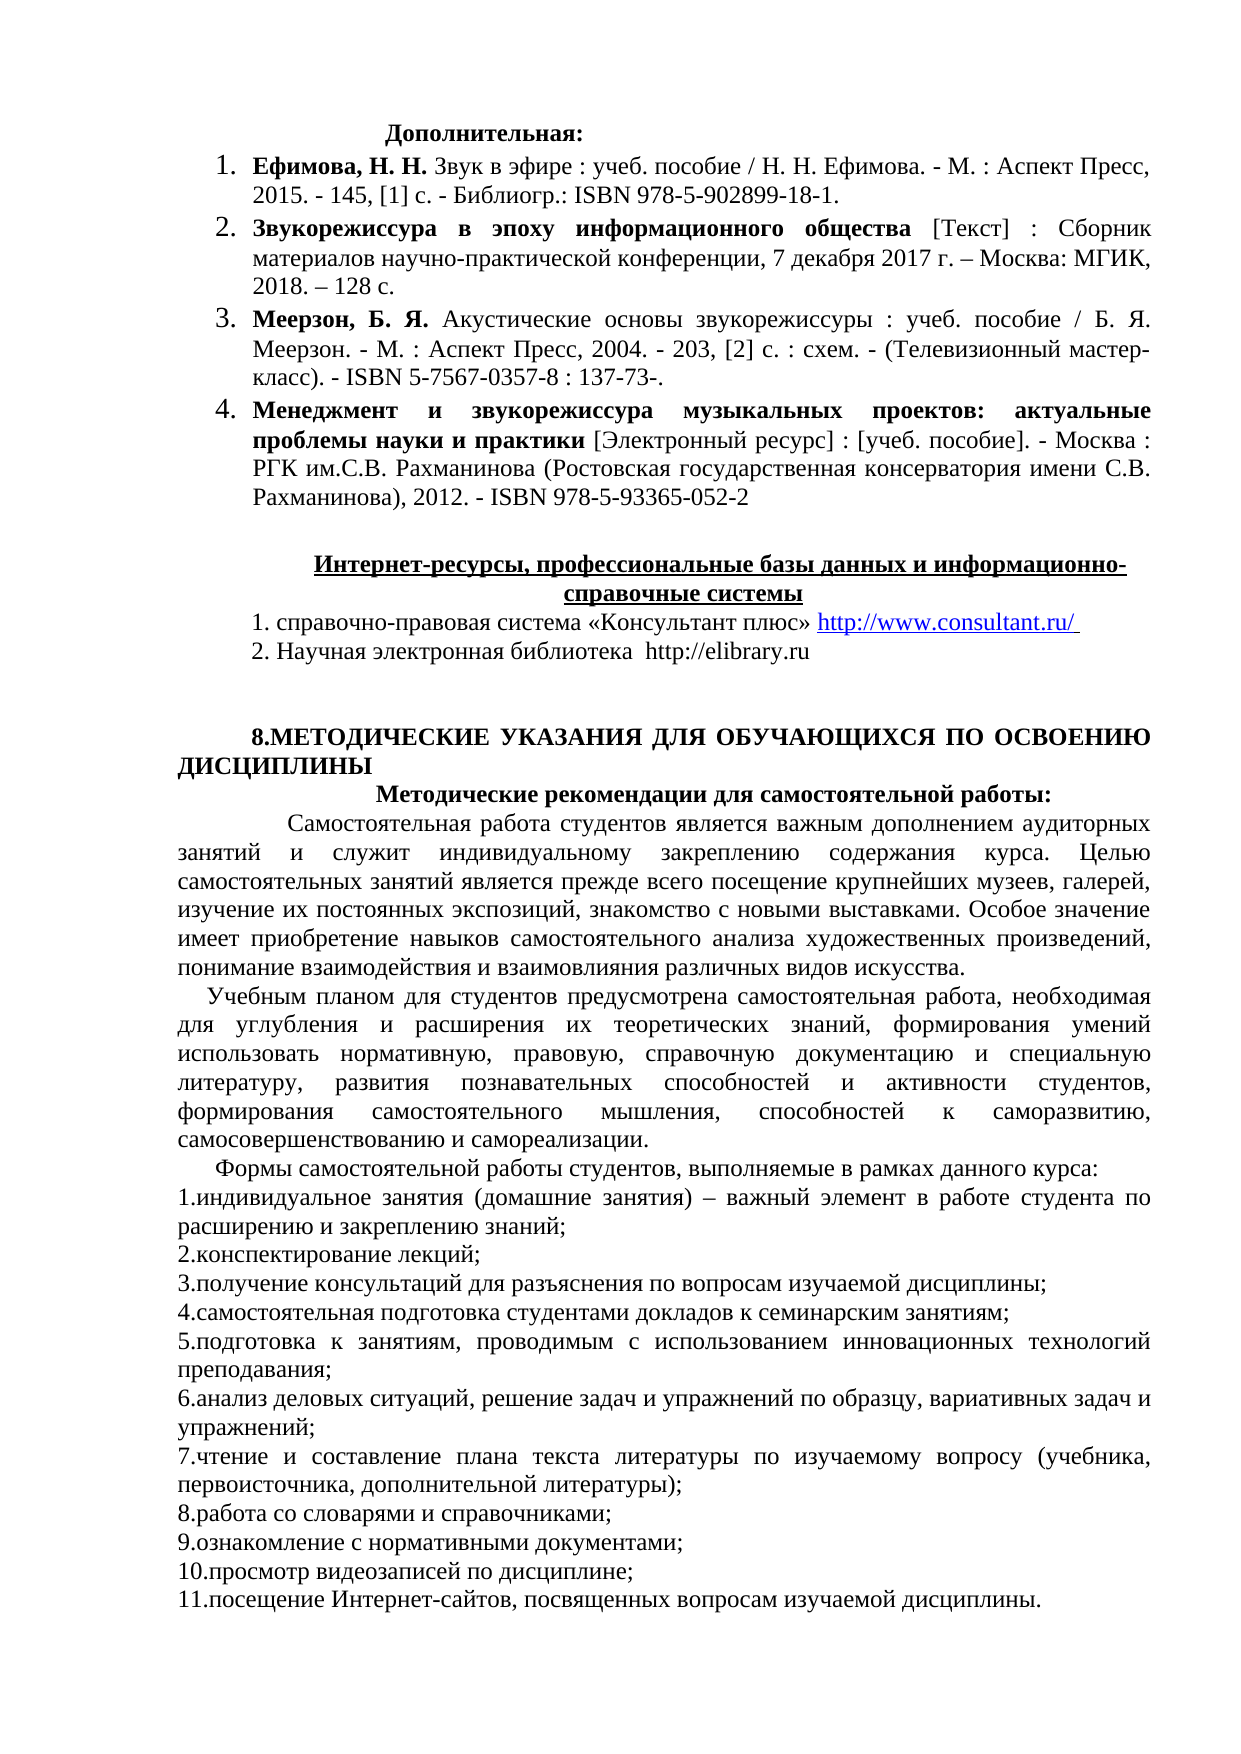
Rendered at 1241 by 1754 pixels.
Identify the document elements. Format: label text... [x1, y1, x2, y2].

text 5.подготовка к занятиям, проводимым с использованием инновационных технологий преподавания; [177, 1326, 1152, 1383]
list Менеджмент и звукорежиссура музыкальных проектов: актуальные проблемы науки и практики [Электронный ресурс] : [учеб. пособие]. - Москва : РГК им.С.В. Рахманинова (Ростовская государственная консерватория имени С.В. Рахманинова), 2012. - ISBN 978-5-93365-052-2 [215, 391, 1152, 511]
text Формы самостоятельной работы студентов, выполняемые в рамках данного курса: [177, 1153, 1152, 1182]
list Звукорежиссура в эпоху информационного общества [Текст] : Сборник материалов научно-практической конференции, 7 декабря 2017 г. – Москва: МГИК, 2018. – 128 с. [215, 209, 1152, 300]
subtitle 8.МЕТОДИЧЕСКИЕ УКАЗАНИЯ ДЛЯ ОБУЧАЮЩИХСЯ ПО ОСВОЕНИЮ ДИСЦИПЛИНЫ [177, 722, 1152, 779]
text 11.посещение Интернет-сайтов, посвященных вопросам изучаемой дисциплины. [177, 1584, 1152, 1613]
text 1.индивидуальное занятия (домашние занятия) – важный элемент в работе студента по расширению и закреплению знаний; [177, 1182, 1152, 1239]
text 6.анализ деловых ситуаций, решение задач и упражнений по образцу, вариативных задач и упражнений; [177, 1383, 1152, 1441]
text 1. справочно-правовая система «Консультант плюс» http://www.consultant.ru/ [177, 607, 1152, 636]
text 3.получение консультаций для разъяснения по вопросам изучаемой дисциплины; [177, 1268, 1152, 1297]
text Интернет-ресурсы, профессиональные базы данных и информационно-справочные системы [215, 549, 1152, 607]
text 2.конспектирование лекций; [177, 1239, 1152, 1268]
text Самостоятельная работа студентов является важным дополнением аудиторных занятий и служит индивидуальному закреплению содержания курса. Целью самостоятельных занятий является прежде всего посещение крупнейших музеев, галерей, изучение их постоянных экспозиций, знакомство с новыми выставками. Особое значение имеет приобретение навыков самостоятельного анализа художественных произведений, понимание взаимодействия и взаимовлияния различных видов искусства. [177, 808, 1152, 981]
text 9.ознакомление с нормативными документами; [177, 1527, 1152, 1556]
text 10.просмотр видеозаписей по дисциплине; [177, 1556, 1152, 1584]
text Методические рекомендации для самостоятельной работы: [177, 779, 1152, 808]
text 7.чтение и составление плана текста литературы по изучаемому вопросу (учебника, первоисточника, дополнительной литературы); [177, 1441, 1152, 1498]
text Дополнительная: [311, 118, 1152, 147]
text 2. Научная электронная библиотека http://elibrary.ru [177, 636, 1152, 664]
text 4.самостоятельная подготовка студентами докладов к семинарским занятиям; [177, 1297, 1152, 1326]
text 8.работа со словарями и справочниками; [177, 1498, 1152, 1527]
list Меерзон, Б. Я. Акустические основы звукорежиссуры : учеб. пособие / Б. Я. Меерзон. - М. : Аспект Пресс, 2004. - 203, [2] с. : схем. - (Телевизионный мастер-класс). - ISBN 5-7567-0357-8 : 137-73-. [215, 300, 1152, 391]
list Ефимова, Н. Н. Звук в эфире : учеб. пособие / Н. Н. Ефимова. - М. : Аспект Пресс, 2015. - 145, [1] с. - Библиогр.: ISBN 978-5-902899-18-1. [215, 147, 1152, 209]
text Учебным планом для студентов предусмотрена самостоятельная работа, необходимая для углубления и расширения их теоретических знаний, формирования умений использовать нормативную, правовую, справочную документацию и специальную литературу, развития познавательных способностей и активности студентов, формирования самостоятельного мышления, способностей к саморазвитию, самосовершенствованию и самореализации. [177, 981, 1152, 1153]
